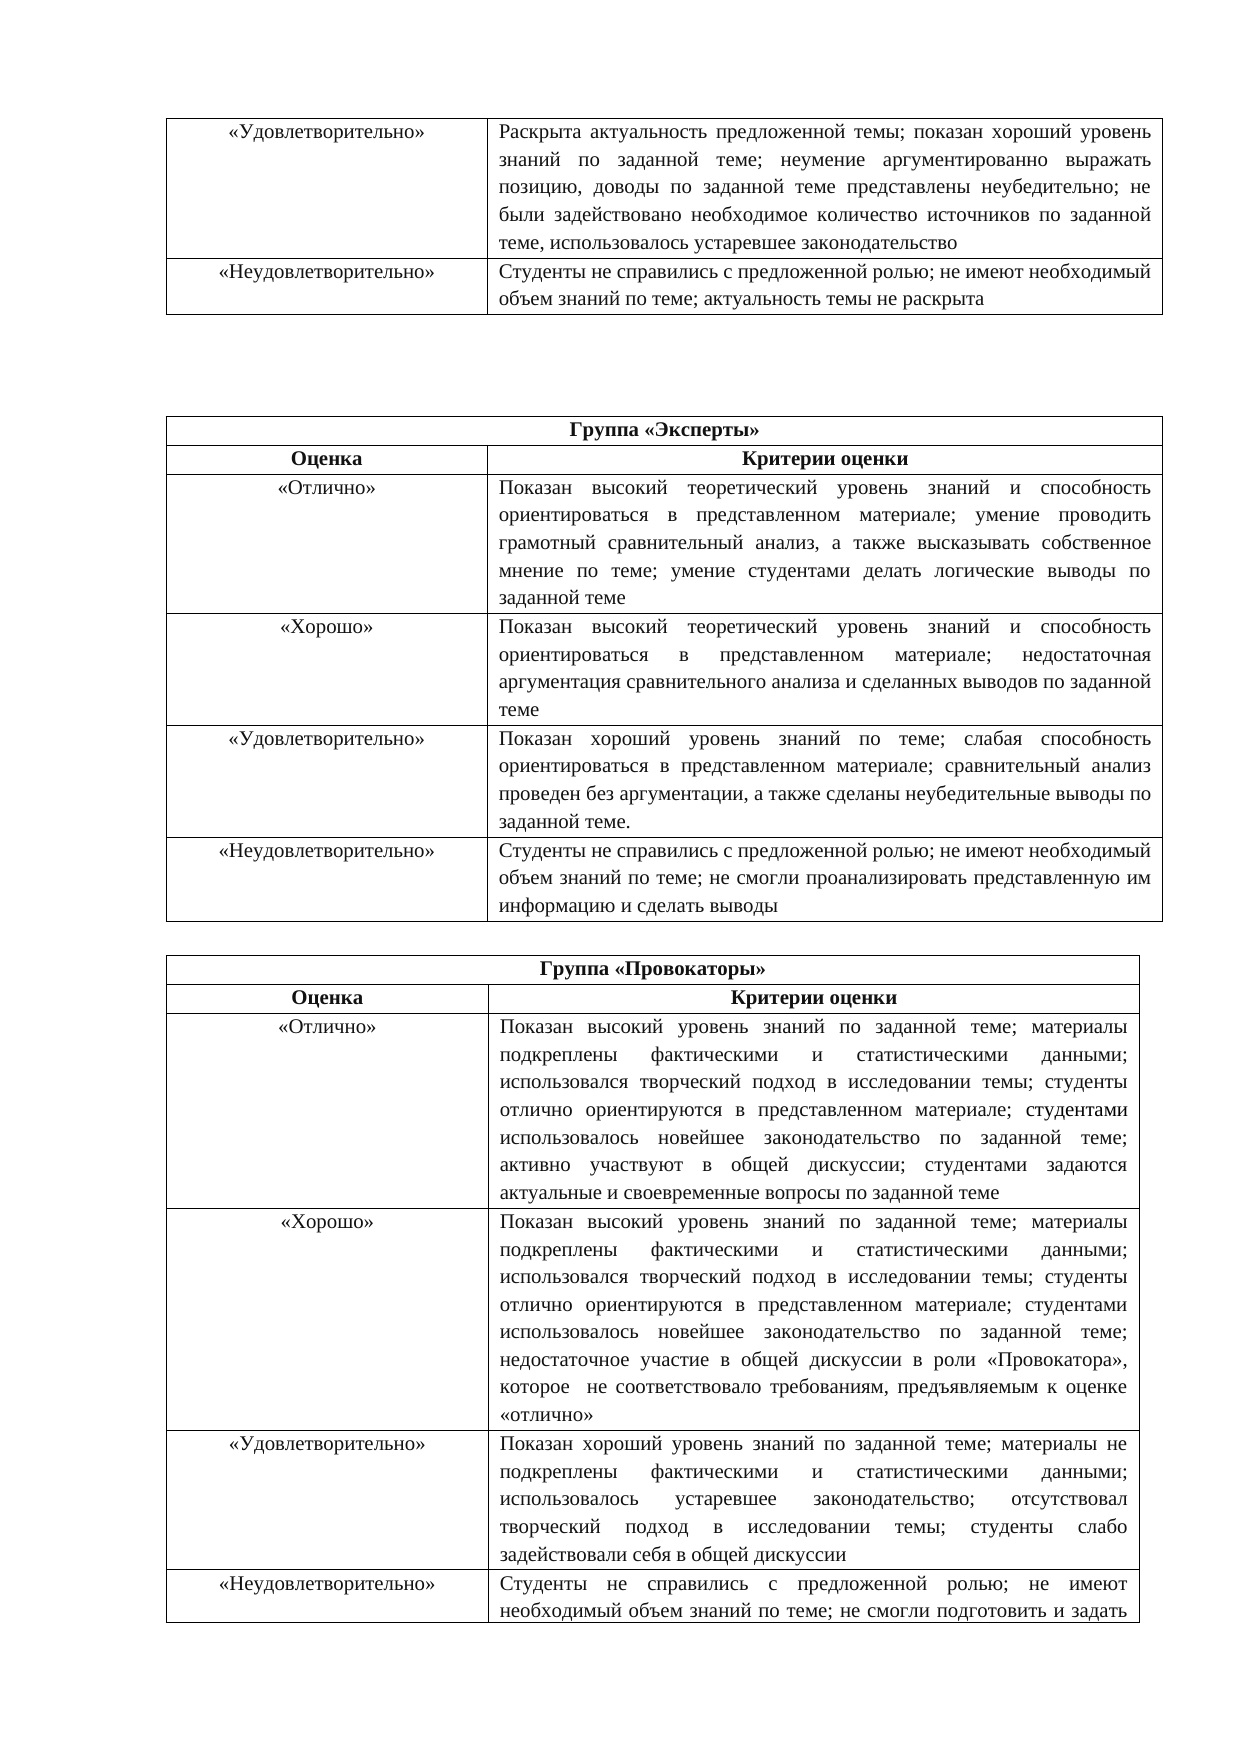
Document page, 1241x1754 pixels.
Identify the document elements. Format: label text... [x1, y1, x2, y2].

table_cell Оценка [167, 446, 487, 474]
table_cell «Неудовлетворительно» [167, 838, 487, 921]
table_cell Показан хороший уровень знаний по теме; слабая способность ориентироваться в представленном материале; сравнительный анализ проведен без аргументации, а также сделаны неубедительные выводы по заданной теме. [488, 726, 1162, 837]
table_cell Оценка [167, 985, 488, 1013]
table_cell Студенты не справились с предложенной ролью; не имеют необходимый объем знаний по теме; не смогли проанализировать представленную им информацию и сделать выводы [488, 838, 1162, 921]
table_header Группа «Провокаторы» [167, 956, 1139, 984]
table_header Группа «Эксперты» [167, 417, 1162, 445]
table_cell Критерии оценки [489, 985, 1139, 1013]
table_cell Показан высокий уровень знаний по заданной теме; материалы подкреплены фактическими и статистическими данными; использовался творческий подход в исследовании темы; студенты отлично ориентируются в представленном материале; студентами использовалось новейшее законодательство по заданной теме; недостаточное участие в общей дискуссии в роли «Провокатора», которое не соответствовало требованиям, предъявляемым к оценке «отлично» [489, 1209, 1139, 1430]
table_cell Показан высокий уровень знаний по заданной теме; материалы подкреплены фактическими и статистическими данными; использовался творческий подход в исследовании темы; студенты отлично ориентируются в представленном материале; студентами использовалось новейшее законодательство по заданной теме; активно участвуют в общей дискуссии; студентами задаются актуальные и своевременные вопросы по заданной теме [489, 1014, 1139, 1208]
table_cell «Отлично» [167, 475, 487, 613]
table_cell «Хорошо» [167, 614, 487, 725]
table_cell Показан высокий теоретический уровень знаний и способность ориентироваться в представленном материале; умение проводить грамотный сравнительный анализ, а также высказывать собственное мнение по теме; умение студентами делать логические выводы по заданной теме [488, 475, 1162, 613]
table_cell «Удовлетворительно» [167, 1431, 488, 1569]
table_cell «Неудовлетворительно» [167, 259, 487, 314]
table_cell Раскрыта актуальность предложенной темы; показан хороший уровень знаний по заданной теме; неумение аргументированно выражать позицию, доводы по заданной теме представлены неубедительно; не были задействовано необходимое количество источников по заданной теме, использовалось устаревшее законодательство [488, 119, 1162, 257]
table_cell «Удовлетворительно» [167, 726, 487, 837]
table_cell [167, 1570, 488, 1622]
table_cell Показан хороший уровень знаний по заданной теме; материалы не подкреплены фактическими и статистическими данными; использовалось устаревшее законодательство; отсутствовал творческий подход в исследовании темы; студенты слабо задействовали себя в общей дискуссии [489, 1431, 1139, 1569]
table_cell «Хорошо» [167, 1209, 488, 1430]
table_cell «Отлично» [167, 1014, 488, 1208]
table_cell «Удовлетворительно» [167, 119, 487, 257]
table_cell Студенты не справились с предложенной ролью; не имеют необходимый объем знаний по теме; актуальность темы не раскрыта [488, 259, 1162, 314]
table_cell Показан высокий теоретический уровень знаний и способность ориентироваться в представленном материале; недостаточная аргументация сравнительного анализа и сделанных выводов по заданной теме [488, 614, 1162, 725]
table_cell Критерии оценки [488, 446, 1162, 474]
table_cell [489, 1570, 1139, 1622]
